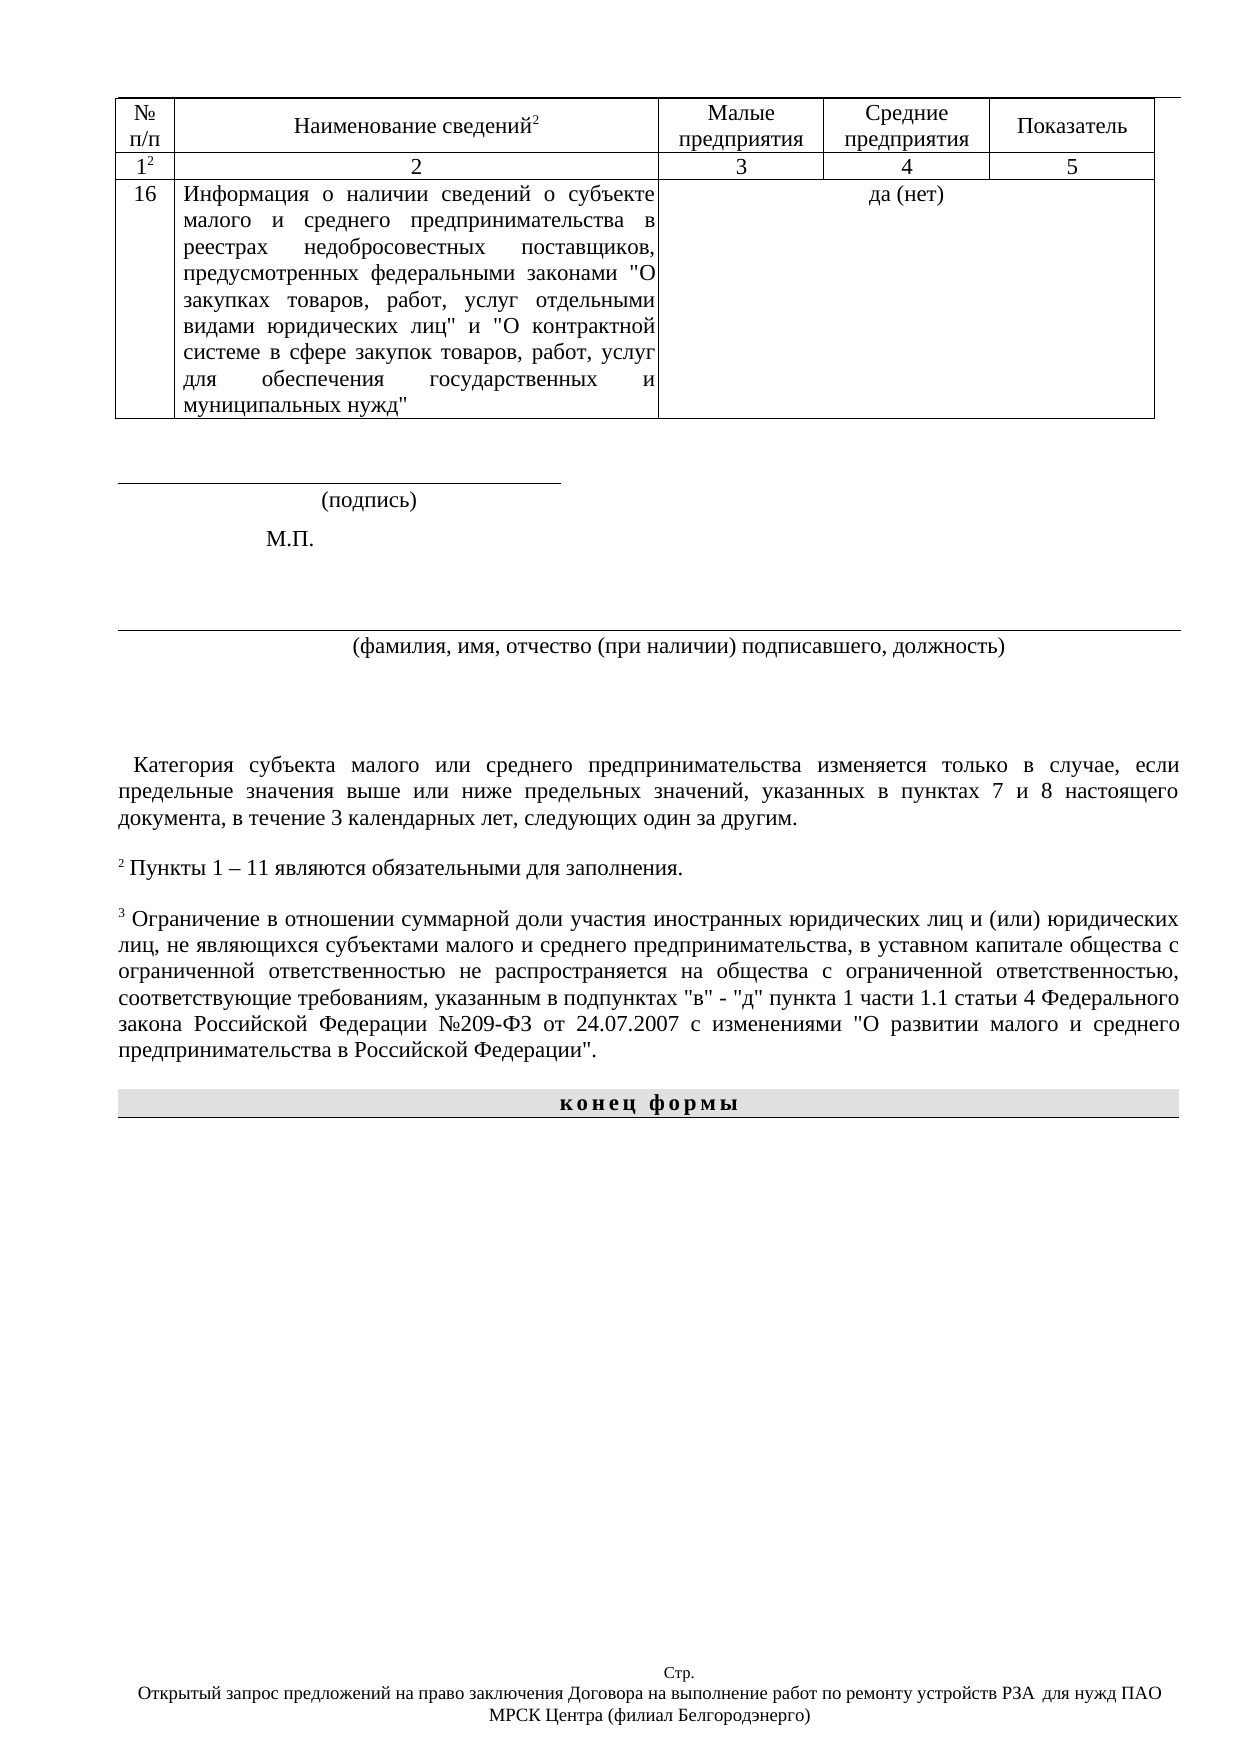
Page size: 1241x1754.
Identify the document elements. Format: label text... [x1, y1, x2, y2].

table_cell 4 [824, 153, 989, 179]
text (подпись) [118, 484, 561, 512]
text конец формы [118, 1089, 1179, 1117]
table_header № п/п [116, 99, 174, 152]
table_cell 3 [659, 153, 823, 179]
table_header Наименование сведений2 [175, 99, 658, 152]
table_header Малые предприятия [659, 99, 823, 152]
table_header Показатель [990, 99, 1154, 152]
text (фамилия, имя, отчество (при наличии) подписавшего, должность) [118, 631, 1181, 659]
text 2 Пункты 1 – 11 являются обязательными для заполнения. [118, 854, 1181, 881]
table_cell 5 [990, 153, 1154, 179]
text М.П. [207, 526, 1181, 552]
table_cell 16 [116, 180, 174, 417]
table_cell 12 [116, 153, 174, 179]
table_header Средние предприятия [824, 99, 989, 152]
text 3 Ограничение в отношении суммарной доли участия иностранных юридических лиц и (или) юридических лиц, не являющихся субъектами малого и среднего предпринимательства, в уставном капитале общества с ограниченной ответственностью не распространяется на общества с ограниченной ответственностью, соответствующие требованиям, указанным в подпунктах "в" - "д" пункта 1 части 1.1 статьи 4 Федерального закона Российской Федерации №209-ФЗ от 24.07.2007 с изменениями "О развитии малого и среднего предпринимательства в Российской Федерации". [118, 904, 1181, 1063]
text Категория субъекта малого или среднего предпринимательства изменяется только в случае, если предельные значения выше или ниже предельных значений, указанных в пунктах 7 и 8 настоящего документа, в течение 3 календарных лет, следующих один за другим. [118, 751, 1181, 830]
table_cell да (нет) [659, 180, 1154, 417]
table_cell 2 [175, 153, 658, 179]
table_cell Информация о наличии сведений о субъекте малого и среднего предпринимательства в реестрах недобросовестных поставщиков, предусмотренных федеральными законами "О закупках товаров, работ, услуг отдельными видами юридических лиц" и "О контрактной системе в сфере закупок товаров, работ, услуг для обеспечения государственных и муниципальных нужд" [175, 180, 658, 417]
